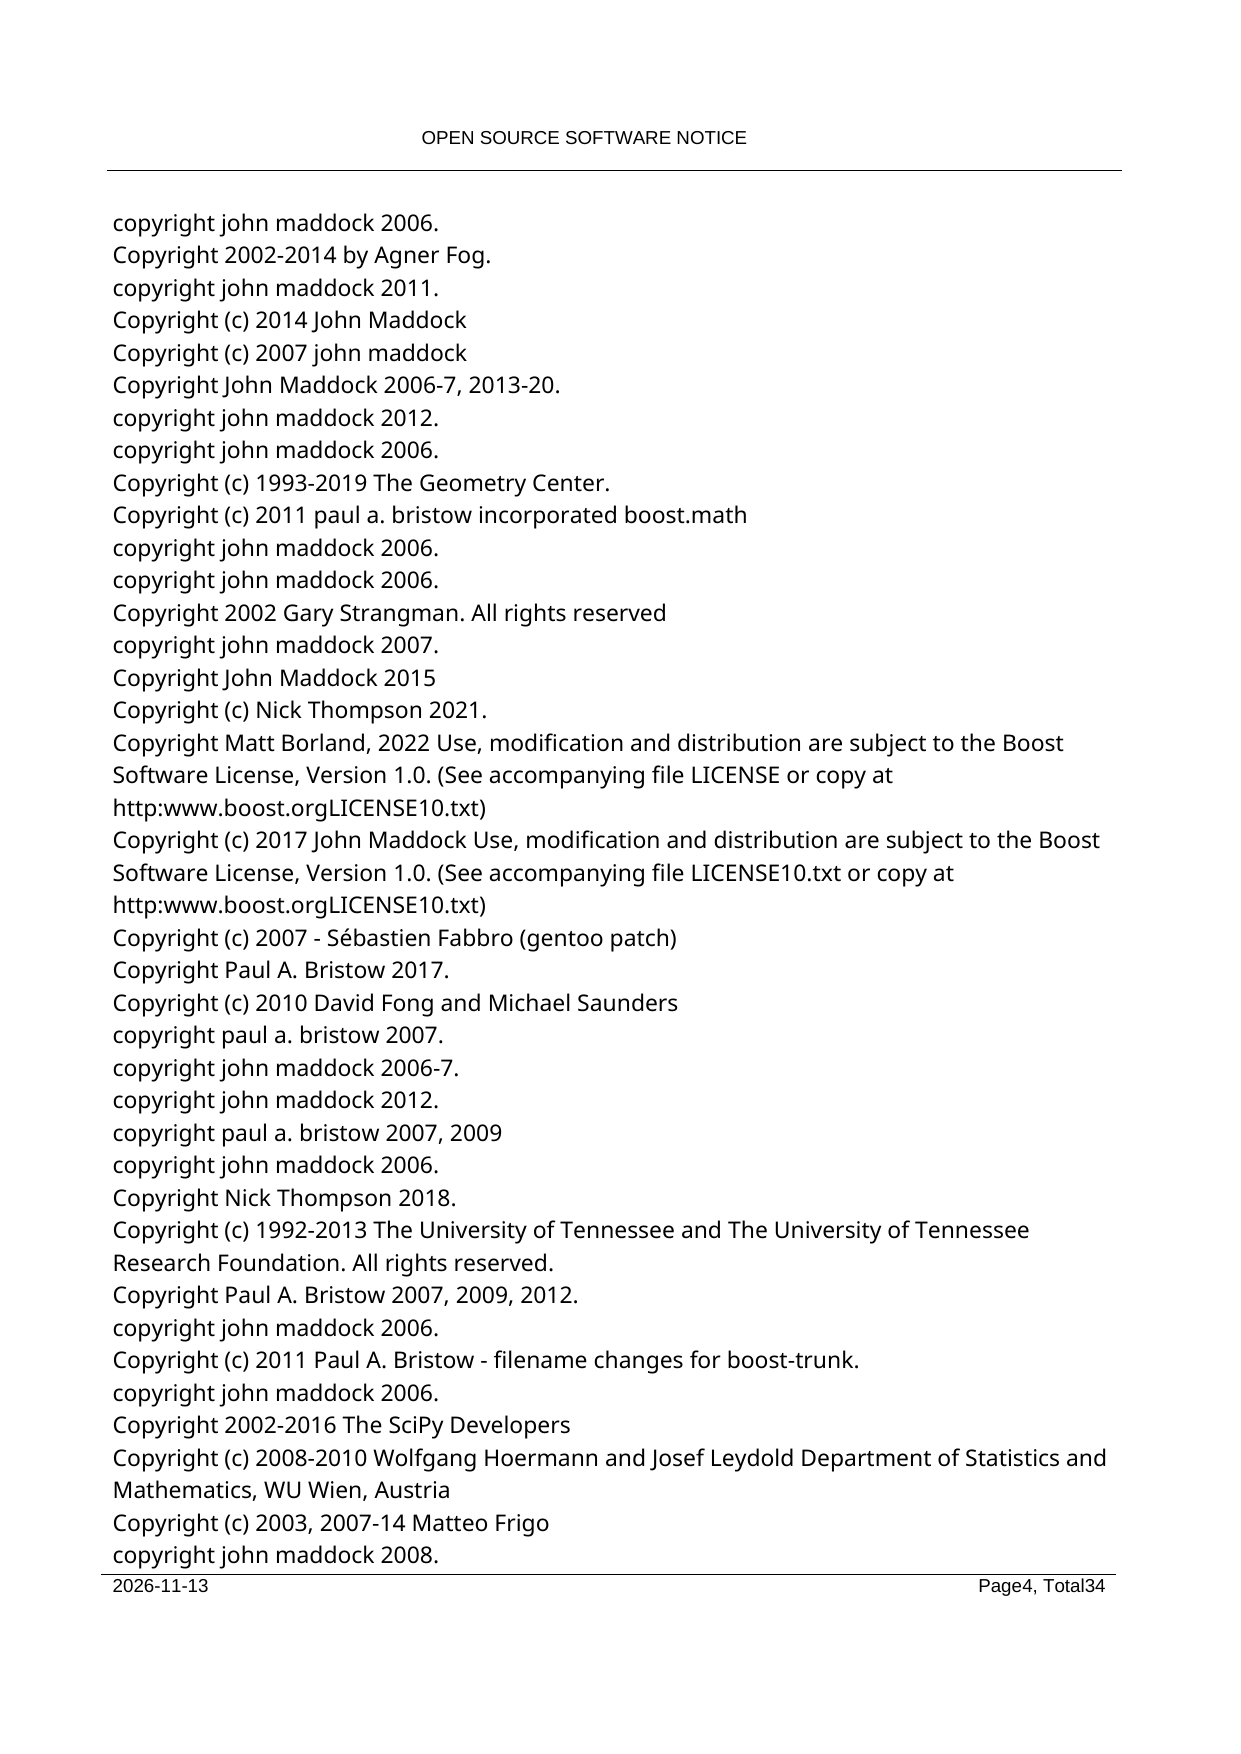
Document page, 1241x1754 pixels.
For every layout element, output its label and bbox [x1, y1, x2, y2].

text [112, 206, 1128, 1571]
